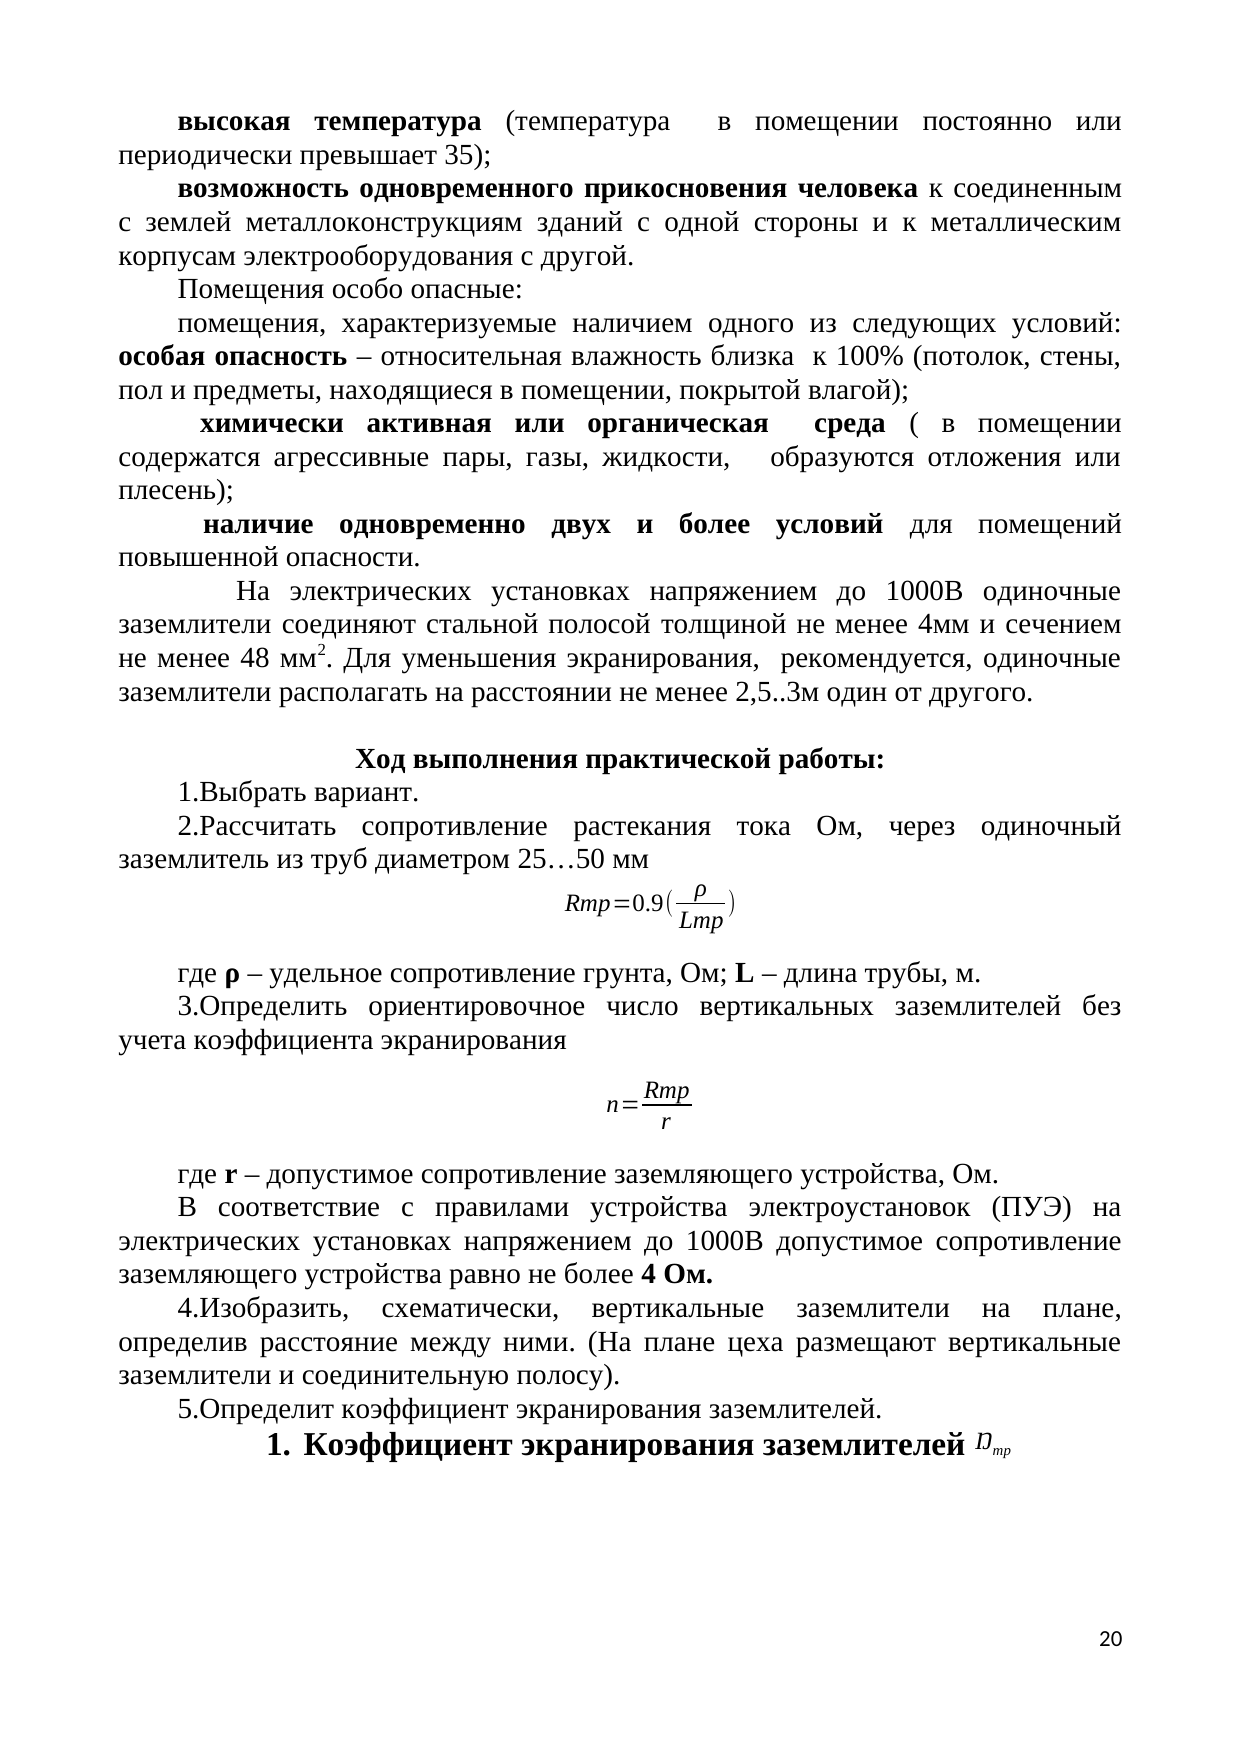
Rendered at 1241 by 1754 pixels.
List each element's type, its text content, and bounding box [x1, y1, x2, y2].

text химически активная или органическая среда ( в помещении содержатся агрессивные пары, газы, жидкости, образуются отложения или плесень); [118, 405, 1122, 506]
text возможность одновременного прикосновения человека к соединенным с землей металлоконструкциям зданий с одной стороны и к металлическим корпусам электрооборудования с другой. [118, 171, 1122, 271]
text На электрических установках напряжением до 1000В одиночные заземлители соединяют стальной полосой толщиной не менее 4мм и сечением не менее 48 мм2. Для уменьшения экранирования, рекомендуется, одиночные заземлители располагать на расстоянии не менее 2,5..3м один от другого. [118, 573, 1122, 707]
text 5.Определит коэффициент экранирования заземлителей. [118, 1391, 1122, 1424]
list Коэффициент экранирования заземлителей [156, 1424, 1122, 1463]
text где ρ – удельное сопротивление грунта, Ом; L – длина трубы, м. [118, 955, 1122, 988]
text 3.Определить ориентировочное число вертикальных заземлителей без учета коэффициента экранирования [118, 988, 1122, 1055]
text В соответствие с правилами устройства электроустановок (ПУЭ) на электрических установках напряжением до 1000В допустимое сопротивление заземляющего устройства равно не более 4 Ом. [118, 1189, 1122, 1290]
text где r – допустимое сопротивление заземляющего устройства, Ом. [118, 1156, 1122, 1189]
text Помещения особо опасные: [118, 271, 1122, 305]
text помещения, характеризуемые наличием одного из следующих условий: особая опасность – относительная влажность близка к 100% (потолок, стены, пол и предметы, находящиеся в помещении, покрытой влагой); [118, 305, 1122, 405]
text 2.Рассчитать сопротивление растекания тока Ом, через одиночный заземлитель из труб диаметром 25…50 мм [118, 808, 1122, 875]
text 4.Изобразить, схематически, вертикальные заземлители на плане, определив расстояние между ними. (На плане цеха размещают вертикальные заземлители и соединительную полосу). [118, 1290, 1122, 1391]
list 1.Выбрать вариант. [118, 774, 1122, 808]
text наличие одновременно двух и более условий для помещений повышенной опасности. [118, 506, 1122, 573]
text высокая температура (температура в помещении постоянно или периодически превышает 35); [118, 103, 1122, 171]
text Ход выполнения практической работы: [118, 741, 1122, 774]
